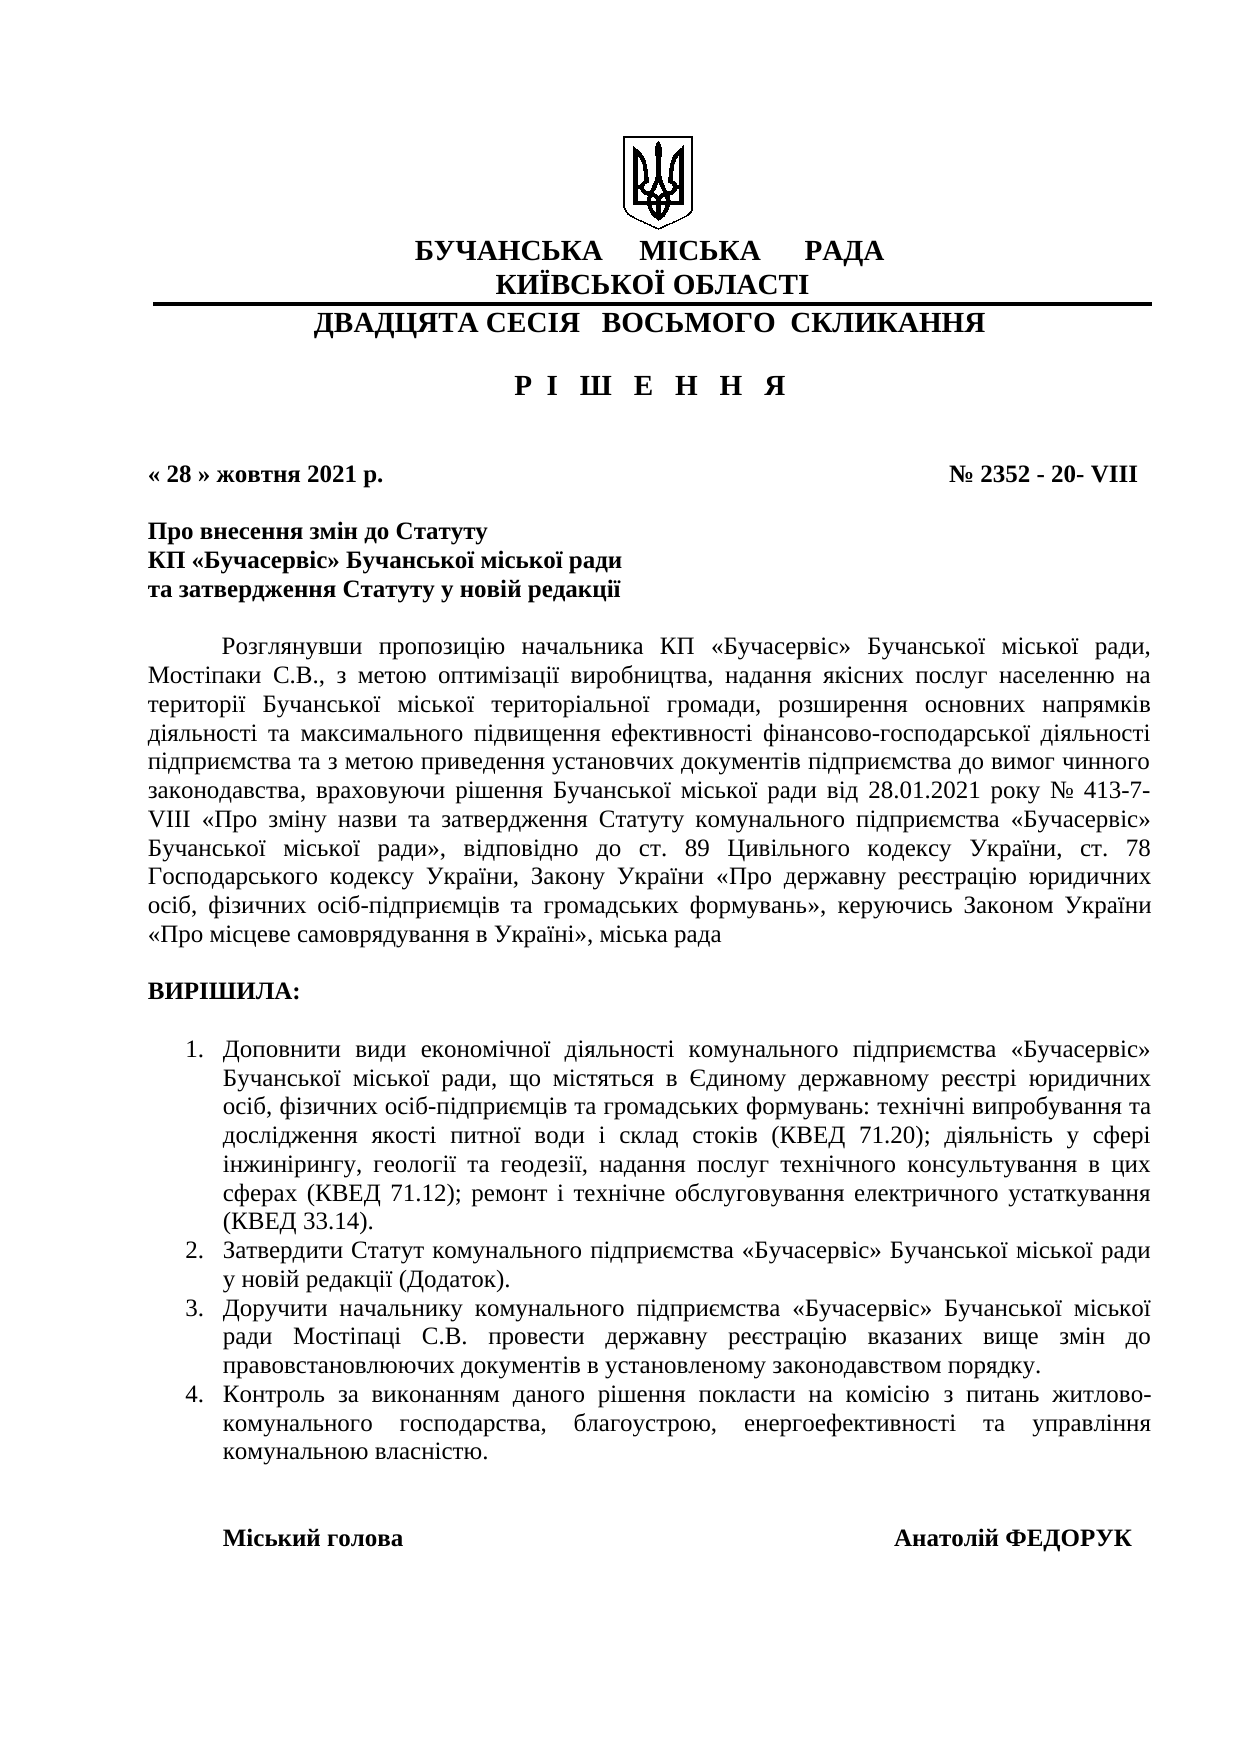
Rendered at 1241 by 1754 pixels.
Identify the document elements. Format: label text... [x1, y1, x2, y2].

text ВИРІШИЛА: [148, 976, 1152, 1005]
text та затвердження Статуту у новій редакції [148, 574, 1152, 603]
list Контроль за виконанням даного рішення покласти на комісію з питань житлово-комунального господарства, благоустрою, енергоефективності та управління комунальною власністю. [185, 1379, 1152, 1465]
text Міський голова Анатолій ФЕДОРУК [223, 1523, 1152, 1551]
list Доповнити види економічної діяльності комунального підприємства «Бучасервіс» Бучанської міської ради, що містяться в Єдиному державному реєстрі юридичних осіб, фізичних осіб-підприємців та громадських формувань: технічні випробування та дослідження якості питної води і склад стоків (КВЕД 71.20); діяльність у сфері інжинірингу, геології та геодезії, надання послуг технічного консультування в цих сферах (КВЕД 71.12); ремонт і технічне обслуговування електричного устаткування (КВЕД 33.14). [185, 1034, 1152, 1235]
text Розглянувши пропозицію начальника КП «Бучасервіс» Бучанської міської ради, Мостіпаки С.В., з метою оптимізації виробництва, надання якісних послуг населенню на території Бучанської міської територіальної громади, розширення основних напрямків діяльності та максимального підвищення ефективності фінансово-господарської діяльності підприємства та з метою приведення установчих документів підприємства до вимог чинного законодавства, враховуючи рішення Бучанської міської ради від 28.01.2021 року № 413-7-VIII «Про зміну назви та затвердження Статуту комунального підприємства «Бучасервіс» Бучанської міської ради», відповідно до ст. 89 Цивільного кодексу України, ст. 78 Господарського кодексу України, Закону України «Про державну реєстрацію юридичних осіб, фізичних осіб-підприємців та громадських формувань», керуючись Законом України «Про місцеве самоврядування в Україні», міська рада [148, 631, 1152, 948]
text Про внесення змін до Статуту [148, 516, 1152, 545]
text КП «Бучасервіс» Бучанської міської ради [148, 545, 1152, 574]
text Р І Ш Е Н Н Я [148, 368, 1152, 401]
list Доручити начальнику комунального підприємства «Бучасервіс» Бучанської міської ради Мостіпаці С.В. провести державну реєстрацію вказаних вище змін до правовстановлюючих документів в установленому законодавством порядку. [185, 1293, 1152, 1379]
text « 28 » жовтня 2021 р. № 2352 - 20- VІІІ [148, 459, 1152, 488]
text ДВАДЦЯТА СЕСІЯ ВОСЬМОГО СКЛИКАННЯ [148, 306, 1152, 339]
text БУЧАНСЬКА МІСЬКА РАДА [148, 233, 1152, 267]
text КИЇВСЬКОЇ ОБЛАСТІ [153, 267, 1152, 302]
list Затвердити Статут комунального підприємства «Бучасервіс» Бучанської міської ради у новій редакції (Додаток). [185, 1235, 1152, 1293]
